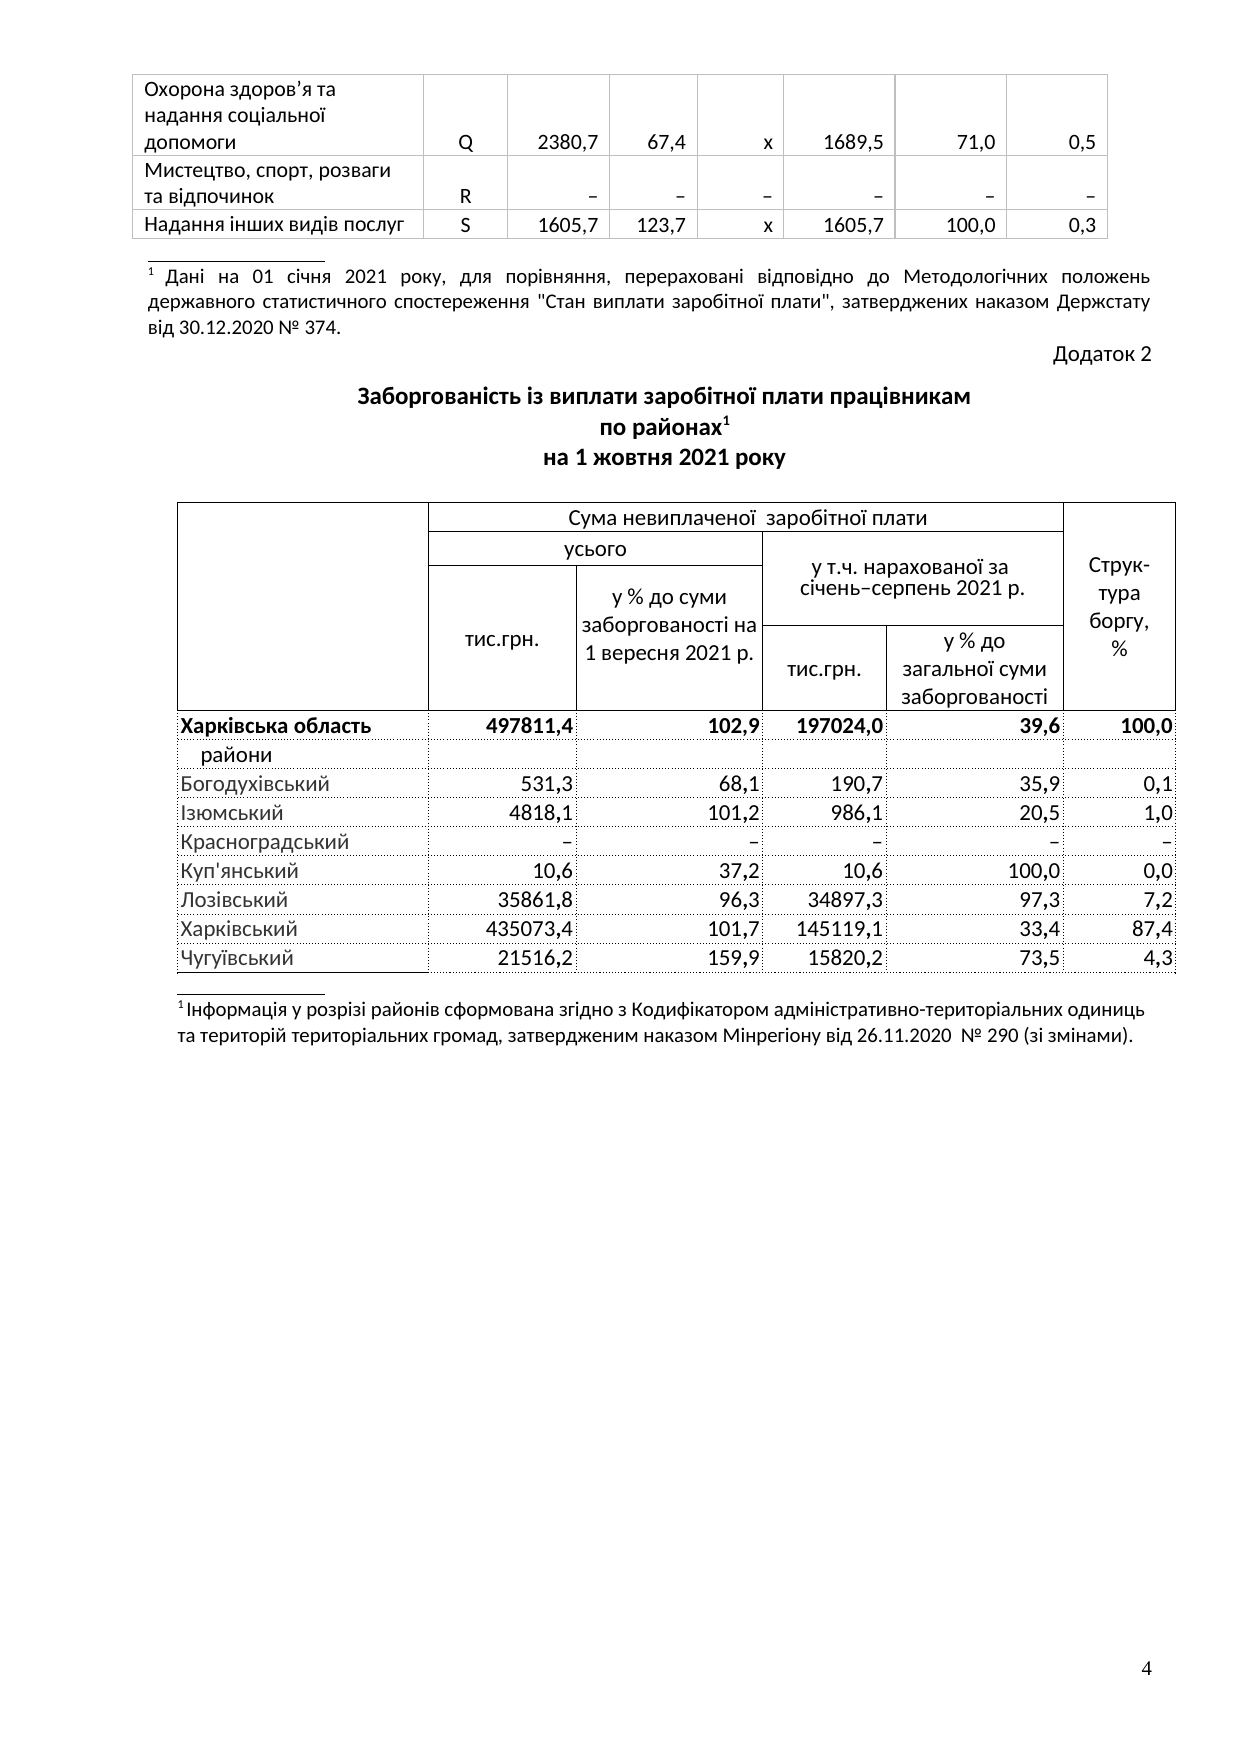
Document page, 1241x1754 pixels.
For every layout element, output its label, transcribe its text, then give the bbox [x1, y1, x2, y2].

text 1 Дані на 01 січня 2021 року, для порівняння, перераховані відповідно до Методологічних положень державного статистичного спостереження "Стан виплати заробітної плати", затверджених наказом Держстату від 30.12.2020 № 374. [148, 263, 1152, 339]
table_cell 39,6 [886, 711, 1063, 739]
table_cell 159,9 [576, 943, 763, 972]
table_cell Богодухівський [177, 768, 428, 797]
table_cell [1063, 739, 1176, 768]
table_cell – [428, 826, 576, 855]
table_cell – [784, 156, 894, 209]
table_cell 101,7 [576, 914, 763, 942]
table_cell R [424, 156, 507, 209]
table_cell 20,5 [886, 797, 1063, 826]
table_cell Q [424, 75, 507, 155]
table_cell 497811,4 [428, 711, 576, 739]
table_cell 7,2 [1063, 884, 1176, 913]
table_cell у % до суми заборгованості на 1 вересня 2021 р. [577, 566, 762, 710]
table_header Сума невиплаченої заробітної плати [429, 503, 1063, 531]
table_cell – [610, 156, 697, 209]
table_cell тис.грн. [763, 626, 886, 710]
table_cell 73,5 [886, 943, 1063, 972]
table_cell х [698, 75, 783, 155]
table_cell 21516,2 [428, 943, 576, 972]
table_cell – [698, 156, 783, 209]
table_cell [576, 739, 763, 768]
table_cell – [1007, 156, 1107, 209]
table_cell S [424, 210, 507, 238]
table_cell 101,2 [576, 797, 763, 826]
table_header [178, 503, 428, 710]
table_cell 145119,1 [763, 914, 886, 942]
table_cell – [763, 826, 886, 855]
table_cell 10,6 [763, 855, 886, 884]
table_cell 531,3 [428, 768, 576, 797]
table_cell 35861,8 [428, 884, 576, 913]
table_cell усього [429, 532, 762, 564]
table_cell 1605,7 [508, 210, 609, 238]
table_cell 34897,3 [763, 884, 886, 913]
table_cell 100,0 [896, 210, 1006, 238]
table_cell 71,0 [896, 75, 1006, 155]
table_cell Мистецтво, спорт, розваги та відпочинок [133, 156, 423, 209]
table_cell 0,5 [1007, 75, 1107, 155]
table_cell Лозівський [177, 884, 428, 913]
table_cell 1605,7 [784, 210, 894, 238]
table_cell 1,0 [1063, 797, 1176, 826]
table_cell тис.грн. [429, 566, 576, 710]
table_cell 35,9 [886, 768, 1063, 797]
table_cell 197024,0 [763, 711, 886, 739]
text Заборгованість із виплати заробітної плати працівникам [177, 380, 1152, 411]
table_header Струк- тура боргу, % [1064, 503, 1175, 710]
table_cell 2380,7 [508, 75, 609, 155]
table_cell 190,7 [763, 768, 886, 797]
table_cell 37,2 [576, 855, 763, 884]
table_cell Охорона здоров’я та надання соціальної допомоги [133, 75, 423, 155]
table_cell 102,9 [576, 711, 763, 739]
table_cell Ізюмський [177, 797, 428, 826]
table_cell у % до загальної суми заборгованості [887, 626, 1063, 710]
table_cell [886, 739, 1063, 768]
table_cell Чугуївський [177, 943, 428, 972]
table_cell 68,1 [576, 768, 763, 797]
table_cell 97,3 [886, 884, 1063, 913]
table_cell – [886, 826, 1063, 855]
text 1 Інформація у розрізі районів сформована згідно з Кодифікатором адміністративно-територіальних одиниць та територій територіальних громад, затвердженим наказом Мінрегіону від 26.11.2020 № 290 (зі змінами). [177, 997, 1152, 1047]
table_cell Красноградський [177, 826, 428, 855]
table_cell 100,0 [1063, 711, 1176, 739]
table_cell 15820,2 [763, 943, 886, 972]
table_cell 33,4 [886, 914, 1063, 942]
table_cell – [1063, 826, 1176, 855]
table_cell 1689,5 [784, 75, 894, 155]
table_cell райони [177, 739, 428, 768]
text на 1 жовтня 2021 року [177, 441, 1152, 472]
table_cell 0,3 [1007, 210, 1107, 238]
table_cell 123,7 [610, 210, 697, 238]
table_cell 435073,4 [428, 914, 576, 942]
table_cell 87,4 [1063, 914, 1176, 942]
table_cell – [508, 156, 609, 209]
text по районах1 [177, 411, 1152, 441]
table_cell [428, 739, 576, 768]
table_cell 986,1 [763, 797, 886, 826]
table_cell 0,0 [1063, 855, 1176, 884]
table_cell – [896, 156, 1006, 209]
text Додаток 2 [177, 339, 1152, 368]
table_cell 4,3 [1063, 943, 1176, 972]
table_cell Надання інших видів послуг [133, 210, 423, 238]
table_cell 100,0 [886, 855, 1063, 884]
table_cell х [698, 210, 783, 238]
table_cell Куп'янський [177, 855, 428, 884]
table_cell [763, 739, 886, 768]
table_cell 0,1 [1063, 768, 1176, 797]
table_cell у т.ч. нарахованої за січень–серпень 2021 р. [763, 532, 1063, 625]
table_cell 10,6 [428, 855, 576, 884]
table_cell 96,3 [576, 884, 763, 913]
table_cell 4818,1 [428, 797, 576, 826]
table_cell Харківська область [177, 711, 428, 739]
table_cell – [576, 826, 763, 855]
table_cell Харківський [177, 914, 428, 942]
table_cell 67,4 [610, 75, 697, 155]
